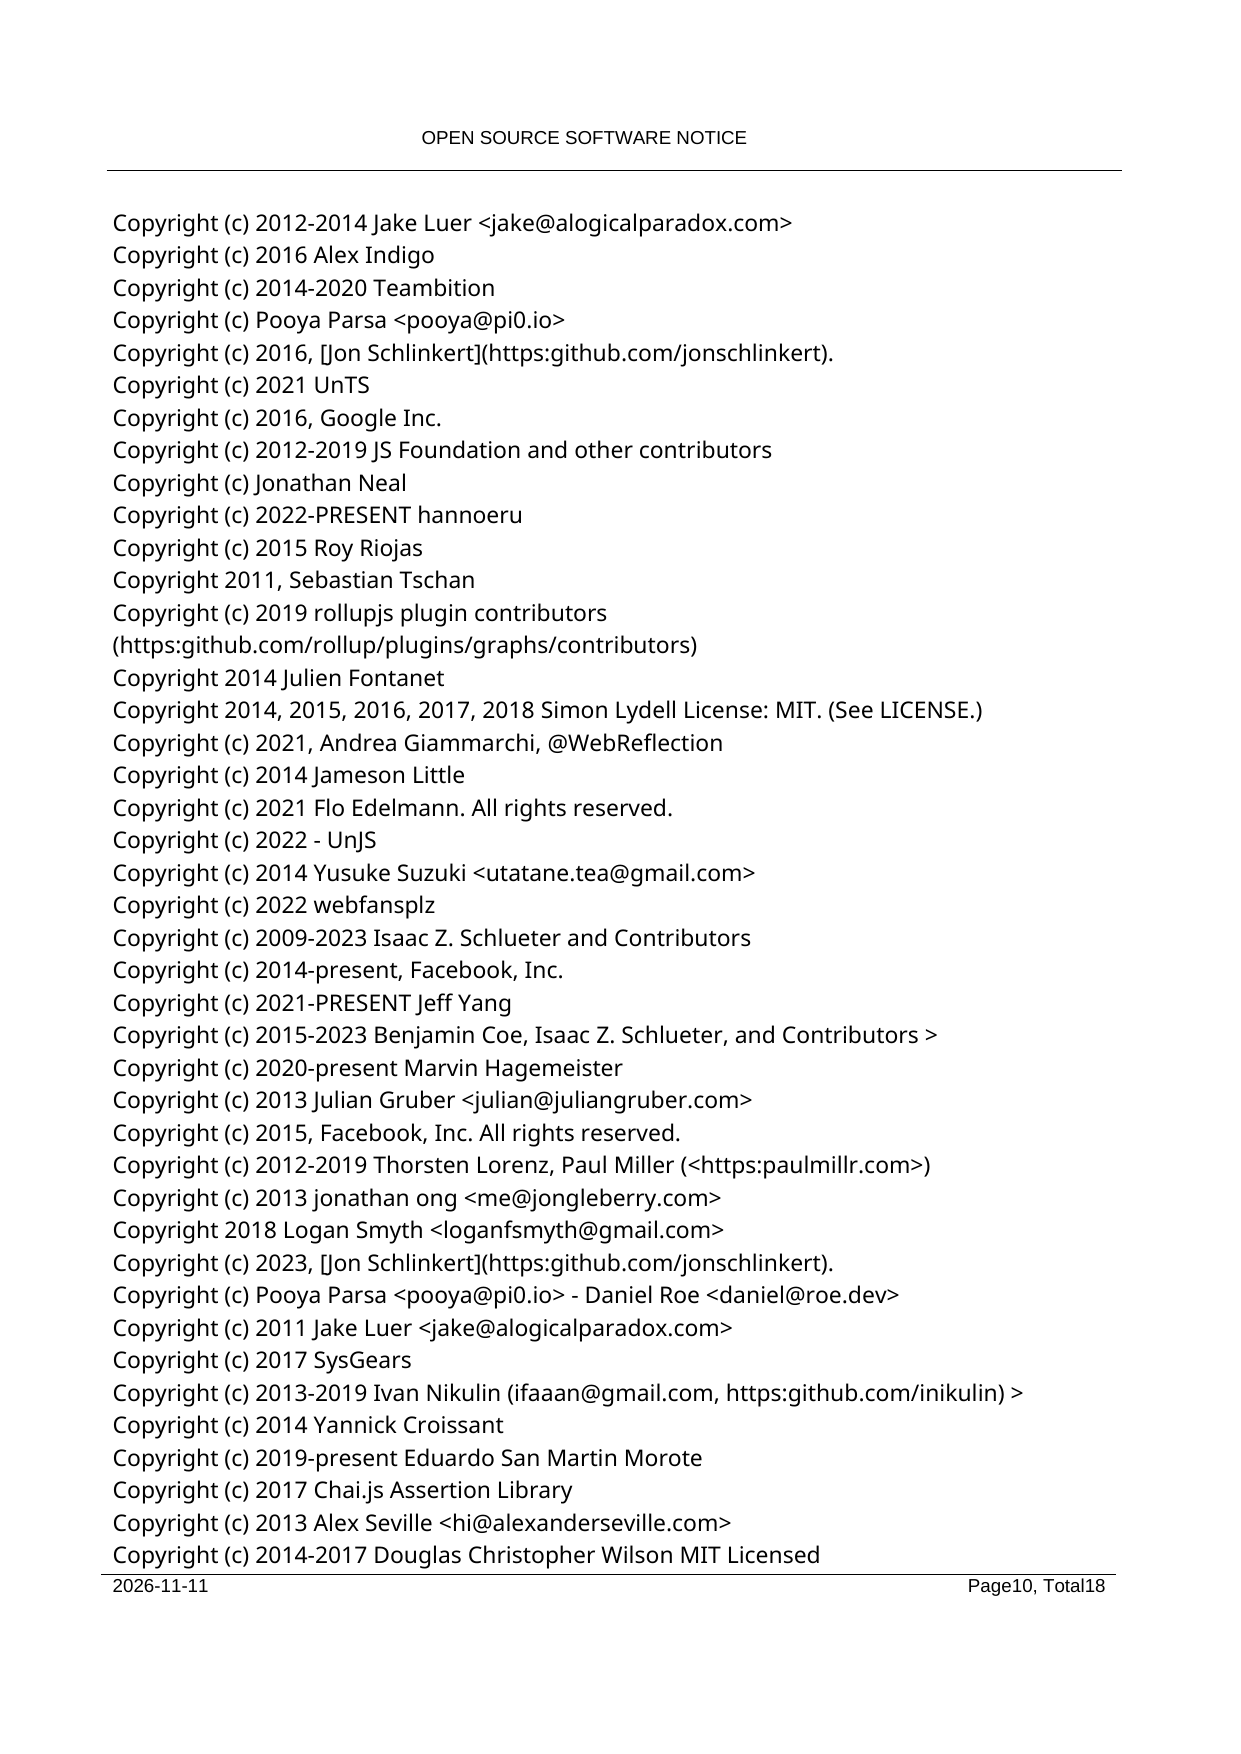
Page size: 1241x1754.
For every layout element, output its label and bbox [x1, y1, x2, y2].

text [112, 206, 1128, 1571]
